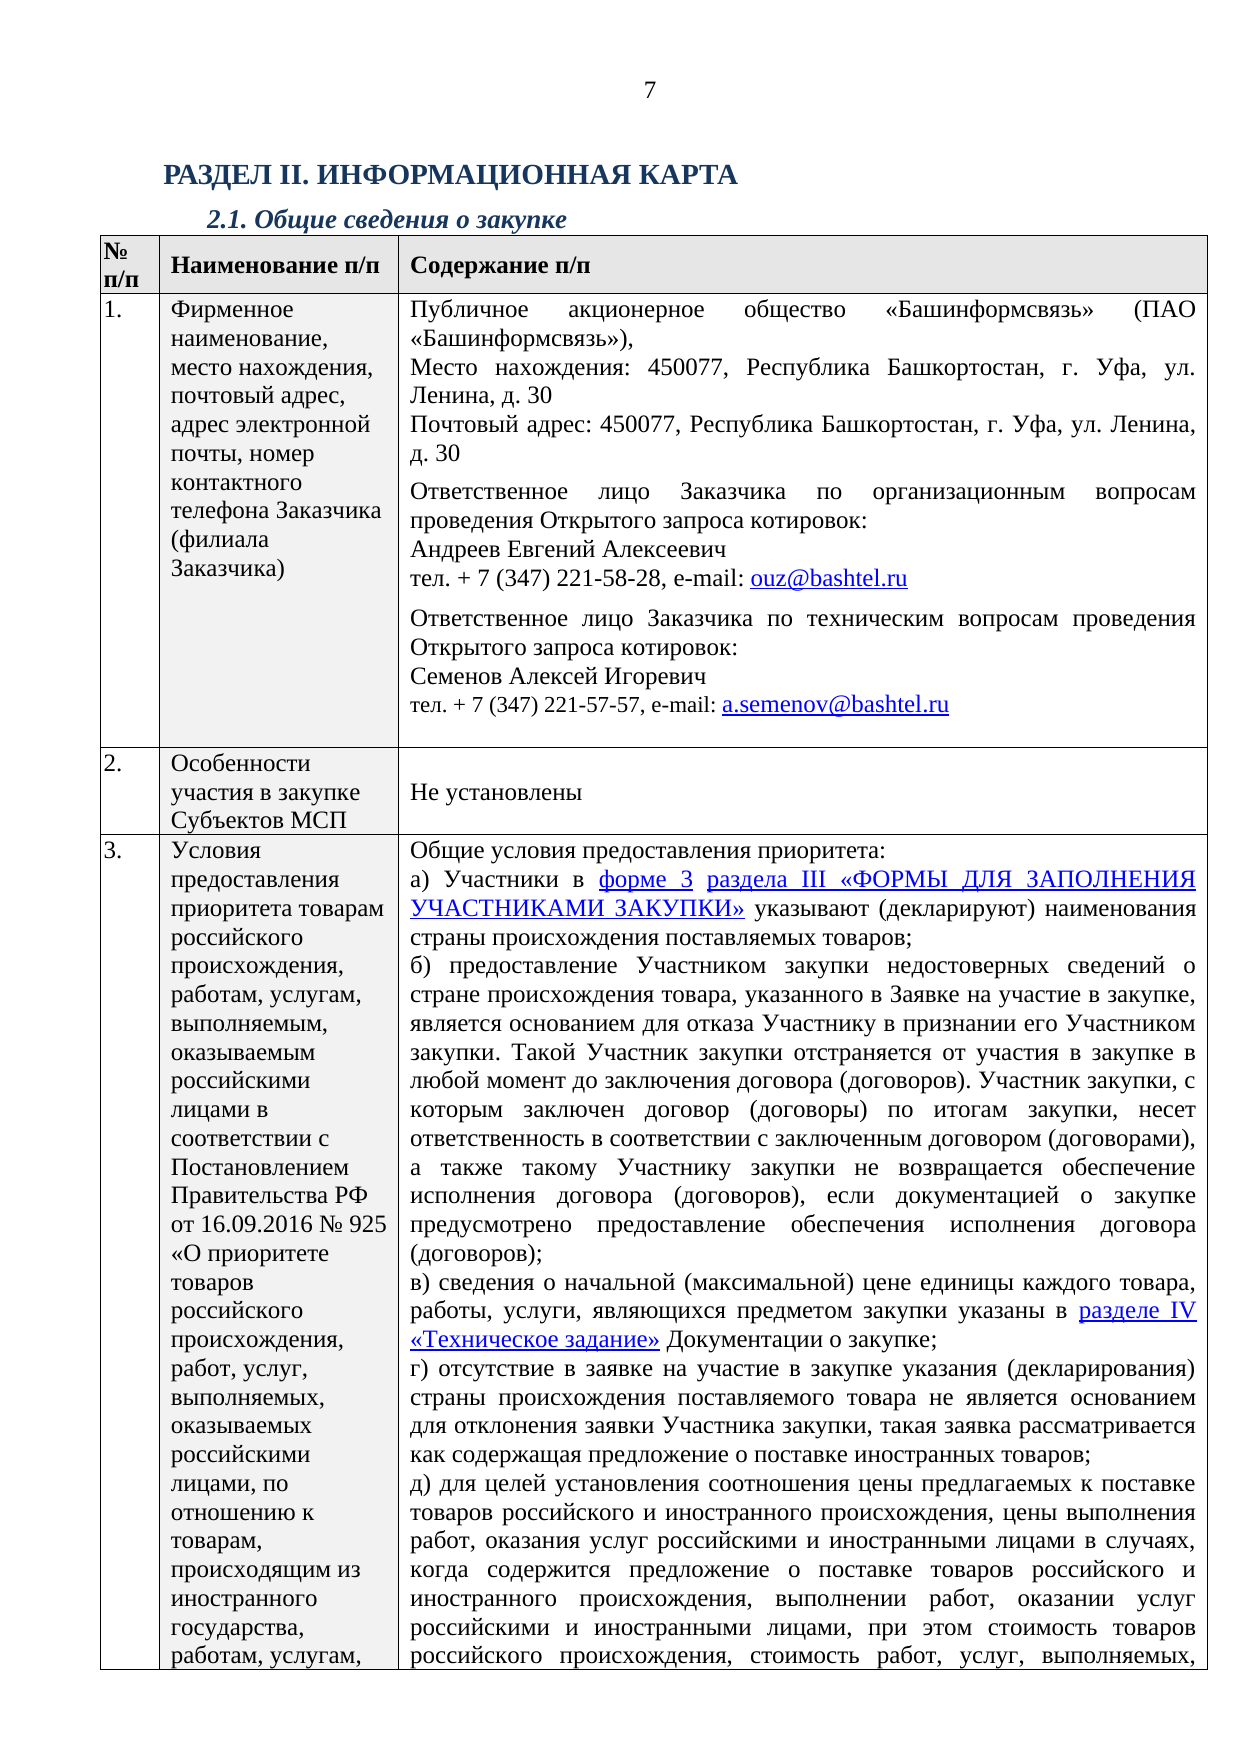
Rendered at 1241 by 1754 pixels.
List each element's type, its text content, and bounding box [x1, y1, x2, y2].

table_cell [101, 835, 159, 1669]
table_cell Не установлены [399, 748, 1207, 834]
table_header Содержание п/п [399, 236, 1207, 293]
text РАЗДЕЛ II. ИНФОРМАЦИОННАЯ КАРТА [163, 157, 1181, 191]
table_cell [101, 748, 159, 834]
table_cell Особенности участия в закупке Субъектов МСП [160, 748, 398, 834]
table_cell Фирменное наименование, место нахождения, почтовый адрес, адрес электронной почты, номер контактного телефона Заказчика (филиала Заказчика) [160, 294, 398, 747]
table_cell Публичное акционерное общество «Башинформсвязь» (ПАО «Башинформсвязь»), Место нахождения: 450077, Республика Башкортостан, г. Уфа, ул. Ленина, д. 30 Почтовый адрес: 450077, Республика Башкортостан, г. Уфа, ул. Ленина, д. 30 Ответственное лицо Заказчика по организационным вопросам проведения Открытого запроса котировок: Андреев Евгений Алексеевич тел. + 7 (347) 221-58-28, e-mail: ouz@bashtel.ru Ответственное лицо Заказчика по техническим вопросам проведения Открытого запроса котировок: Семенов Алексей Игоревич тел. + 7 (347) 221-57-57, e-mail: a.semenov@bashtel.ru [399, 294, 1207, 747]
table_header № п/п [101, 236, 159, 293]
table_header Наименование п/п [160, 236, 398, 293]
table_cell [101, 294, 159, 747]
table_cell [160, 835, 398, 1669]
text 2.1. Общие сведения о закупке [207, 203, 1181, 235]
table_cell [399, 835, 1207, 1669]
